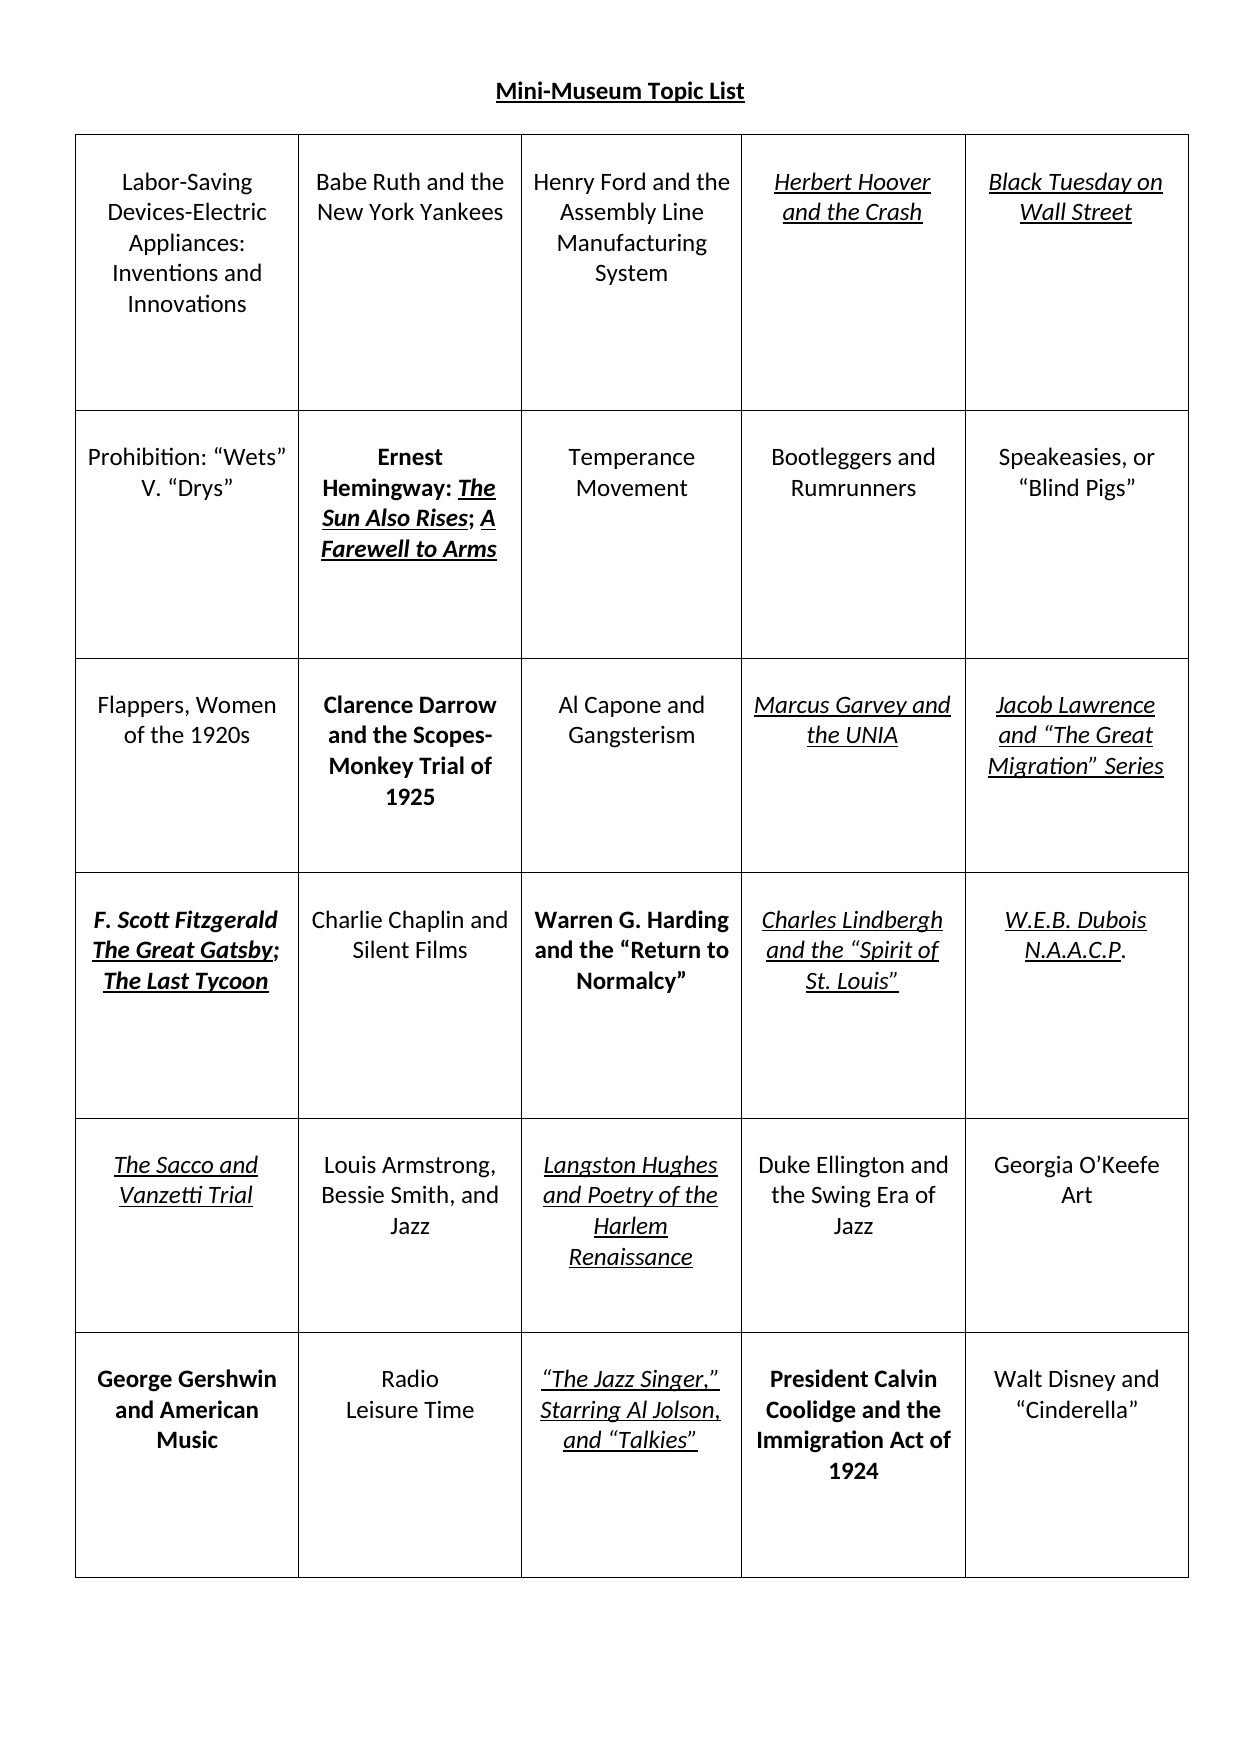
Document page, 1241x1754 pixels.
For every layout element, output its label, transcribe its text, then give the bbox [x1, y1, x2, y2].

table_cell Prohibition: “Wets” V. “Drys” [76, 411, 298, 658]
table_cell Radio Leisure Time [299, 1333, 521, 1577]
table_cell Georgia O’Keefe Art [966, 1119, 1188, 1332]
table_cell Jacob Lawrence and “The Great Migration” Series [966, 659, 1188, 872]
table_cell Clarence Darrow and the Scopes-Monkey Trial of 1925 [299, 659, 521, 872]
table_cell Duke Ellington and the Swing Era of Jazz [742, 1119, 965, 1332]
table_cell George Gershwin and American Music [76, 1333, 298, 1577]
table_cell Warren G. Harding and the “Return to Normalcy” [522, 873, 741, 1117]
table_cell Langston Hughes and Poetry of the Harlem Renaissance [522, 1119, 741, 1332]
table_cell Charlie Chaplin and Silent Films [299, 873, 521, 1117]
table_header Black Tuesday on Wall Street [966, 135, 1188, 410]
table_header Henry Ford and the Assembly Line Manufacturing System [522, 135, 741, 410]
table_header Babe Ruth and the New York Yankees [299, 135, 521, 410]
table_cell Louis Armstrong, Bessie Smith, and Jazz [299, 1119, 521, 1332]
text Mini-Museum Topic List [75, 75, 1165, 106]
table_cell F. Scott Fitzgerald The Great Gatsby; The Last Tycoon [76, 873, 298, 1117]
table_cell Marcus Garvey and the UNIA [742, 659, 965, 872]
table_cell Bootleggers and Rumrunners [742, 411, 965, 658]
table_cell Flappers, Women of the 1920s [76, 659, 298, 872]
table_cell Ernest Hemingway: The Sun Also Rises; A Farewell to Arms [299, 411, 521, 658]
table_cell Charles Lindbergh and the “Spirit of St. Louis” [742, 873, 965, 1117]
table_cell “The Jazz Singer,” Starring Al Jolson, and “Talkies” [522, 1333, 741, 1577]
table_cell The Sacco and Vanzetti Trial [76, 1119, 298, 1332]
table_header Herbert Hoover and the Crash [742, 135, 965, 410]
table_cell Speakeasies, or “Blind Pigs” [966, 411, 1188, 658]
table_cell Walt Disney and “Cinderella” [966, 1333, 1188, 1577]
table_cell Al Capone and Gangsterism [522, 659, 741, 872]
table_header Labor-Saving Devices-Electric Appliances: Inventions and Innovations [76, 135, 298, 410]
table_cell Temperance Movement [522, 411, 741, 658]
table_cell President Calvin Coolidge and the Immigration Act of 1924 [742, 1333, 965, 1577]
table_cell W.E.B. Dubois N.A.A.C.P. [966, 873, 1188, 1117]
